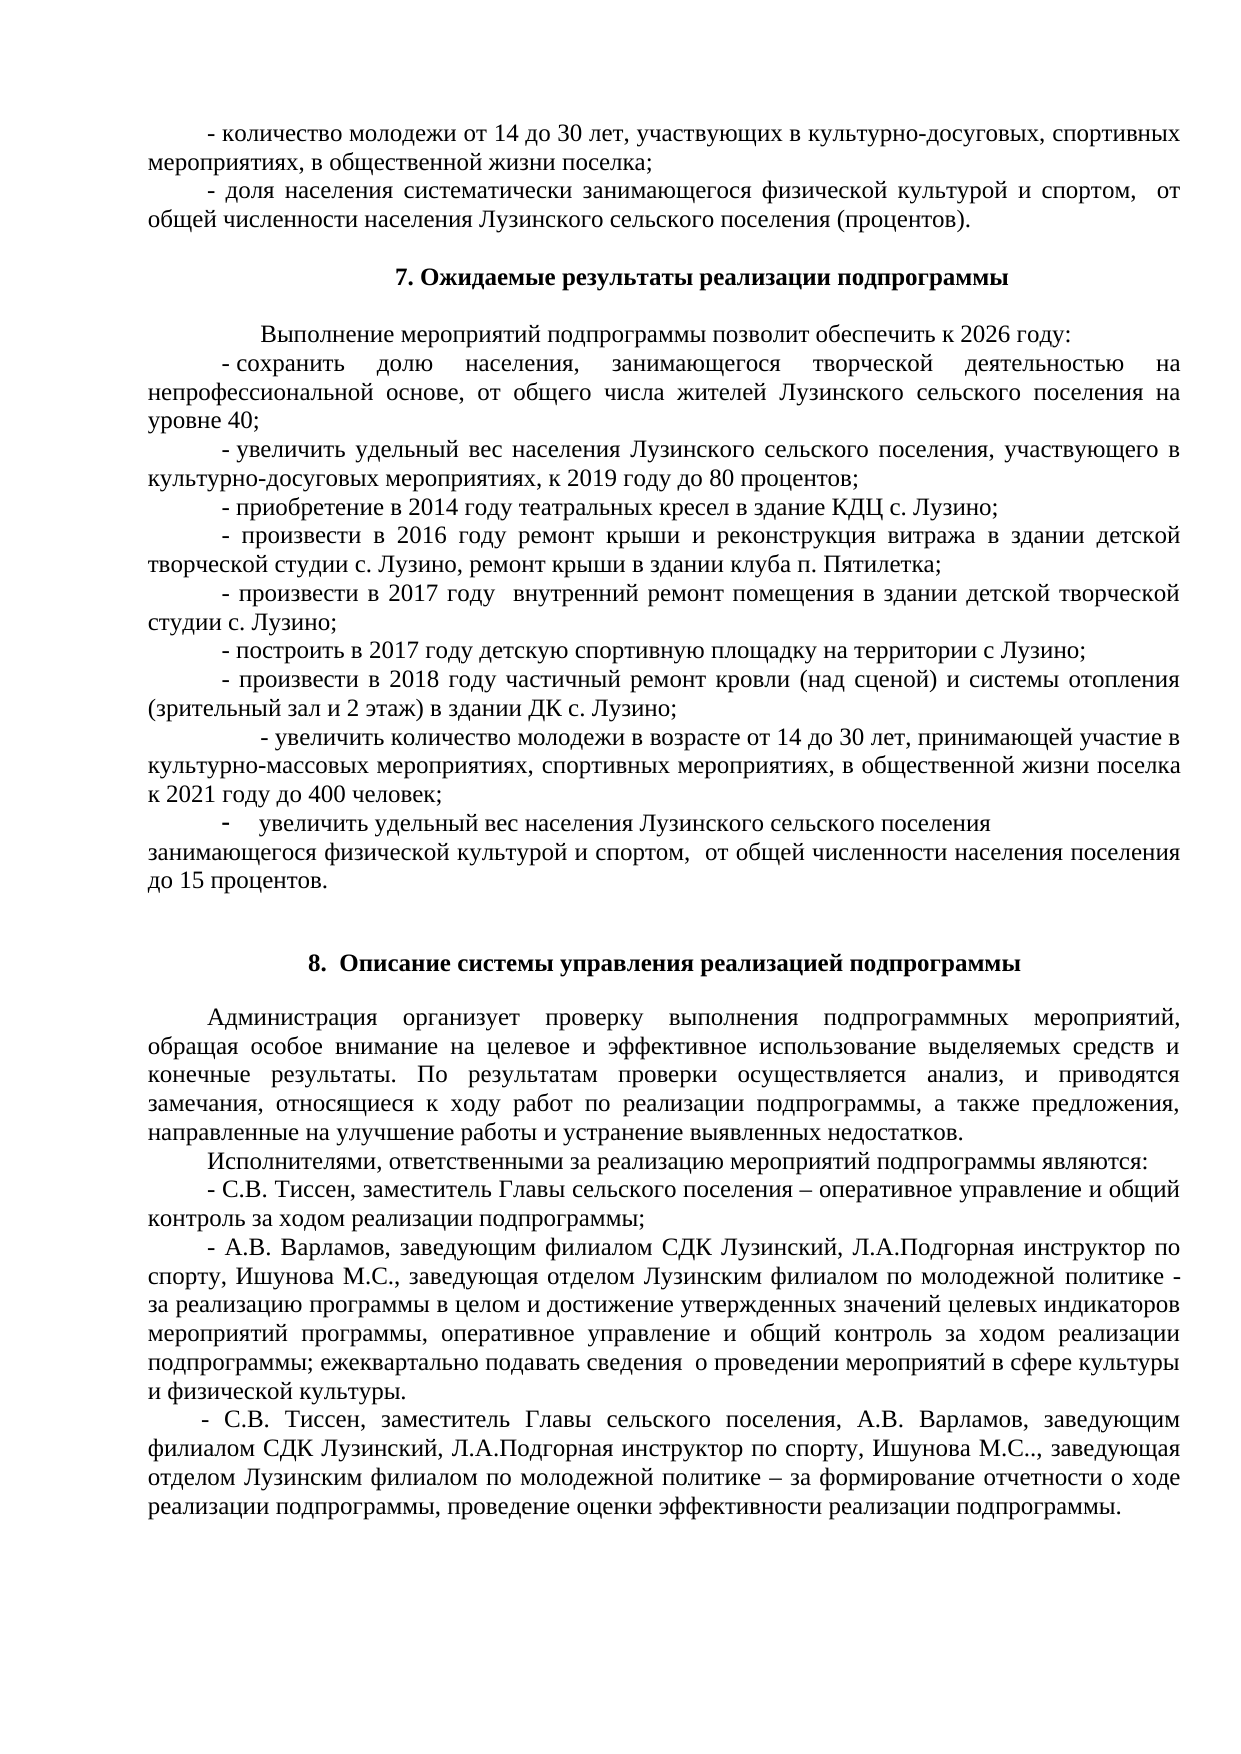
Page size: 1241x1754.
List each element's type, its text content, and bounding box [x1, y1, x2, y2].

text - произвести в 2016 году ремонт крыши и реконструкция витража в здании детской творческой студии с. Лузино, ремонт крыши в здании клуба п. Пятилетка; [148, 521, 1181, 578]
text - С.В. Тиссен, заместитель Главы сельского поселения, А.В. Варламов, заведующим филиалом СДК Лузинский, Л.А.Подгорная инструктор по спорту, Ишунова М.С.., заведующая отделом Лузинским филиалом по молодежной политике – за формирование отчетности о ходе реализации подпрограммы, проведение оценки эффективности реализации подпрограммы. [148, 1404, 1181, 1519]
text 7. Ожидаемые результаты реализации подпрограммы [148, 262, 1181, 291]
text Администрация организует проверку выполнения подпрограммных мероприятий, обращая особое внимание на целевое и эффективное использование выделяемых средств и конечные результаты. По результатам проверки осуществляется анализ, и приводятся замечания, относящиеся к ходу работ по реализации подпрограммы, а также предложения, направленные на улучшение работы и устранение выявленных недостатков. [148, 1002, 1181, 1146]
text - произвести в 2017 году внутренний ремонт помещения в здании детской творческой студии с. Лузино; [148, 578, 1181, 636]
text Выполнение мероприятий подпрограммы позволит обеспечить к 2026 году: [148, 319, 1181, 348]
text - построить в 2017 году детскую спортивную площадку на территории с Лузино; [148, 636, 1181, 664]
text Исполнителями, ответственными за реализацию мероприятий подпрограммы являются: [148, 1146, 1181, 1174]
text - сохранить долю населения, занимающегося творческой деятельностью на непрофессиональной основе, от общего числа жителей Лузинского сельского поселения на уровне 40; [148, 348, 1181, 434]
text - доля населения систематически занимающегося физической культурой и спортом, от общей численности населения Лузинского сельского поселения (процентов). [148, 176, 1181, 233]
text занимающегося физической культурой и спортом, от общей численности населения поселения до 15 процентов. [148, 837, 1181, 894]
text - произвести в 2018 году частичный ремонт кровли (над сценой) и системы отопления (зрительный зал и 2 этаж) в здании ДК с. Лузино; [148, 664, 1181, 722]
text 8. Описание системы управления реализацией подпрограммы [148, 948, 1181, 977]
list увеличить удельный вес населения Лузинского сельского поселения [221, 808, 1181, 837]
text - приобретение в 2014 году театральных кресел в здание КДЦ с. Лузино; [148, 492, 1181, 521]
text - количество молодежи от 14 до 30 лет, участвующих в культурно-досуговых, спортивных мероприятиях, в общественной жизни поселка; [148, 118, 1181, 176]
text - увеличить удельный вес населения Лузинского сельского поселения, участвующего в культурно-досуговых мероприятиях, к 2019 году до 80 процентов; [148, 434, 1181, 492]
text - С.В. Тиссен, заместитель Главы сельского поселения – оперативное управление и общий контроль за ходом реализации подпрограммы; [148, 1174, 1181, 1232]
text - увеличить количество молодежи в возрасте от 14 до 30 лет, принимающей участие в культурно-массовых мероприятиях, спортивных мероприятиях, в общественной жизни поселка к 2021 году до 400 человек; [148, 722, 1181, 808]
text - А.В. Варламов, заведующим филиалом СДК Лузинский, Л.А.Подгорная инструктор по спорту, Ишунова М.С., заведующая отделом Лузинским филиалом по молодежной политике - за реализацию программы в целом и достижение утвержденных значений целевых индикаторов мероприятий программы, оперативное управление и общий контроль за ходом реализации подпрограммы; ежеквартально подавать сведения о проведении мероприятий в сфере культуры и физической культуры. [148, 1232, 1181, 1404]
